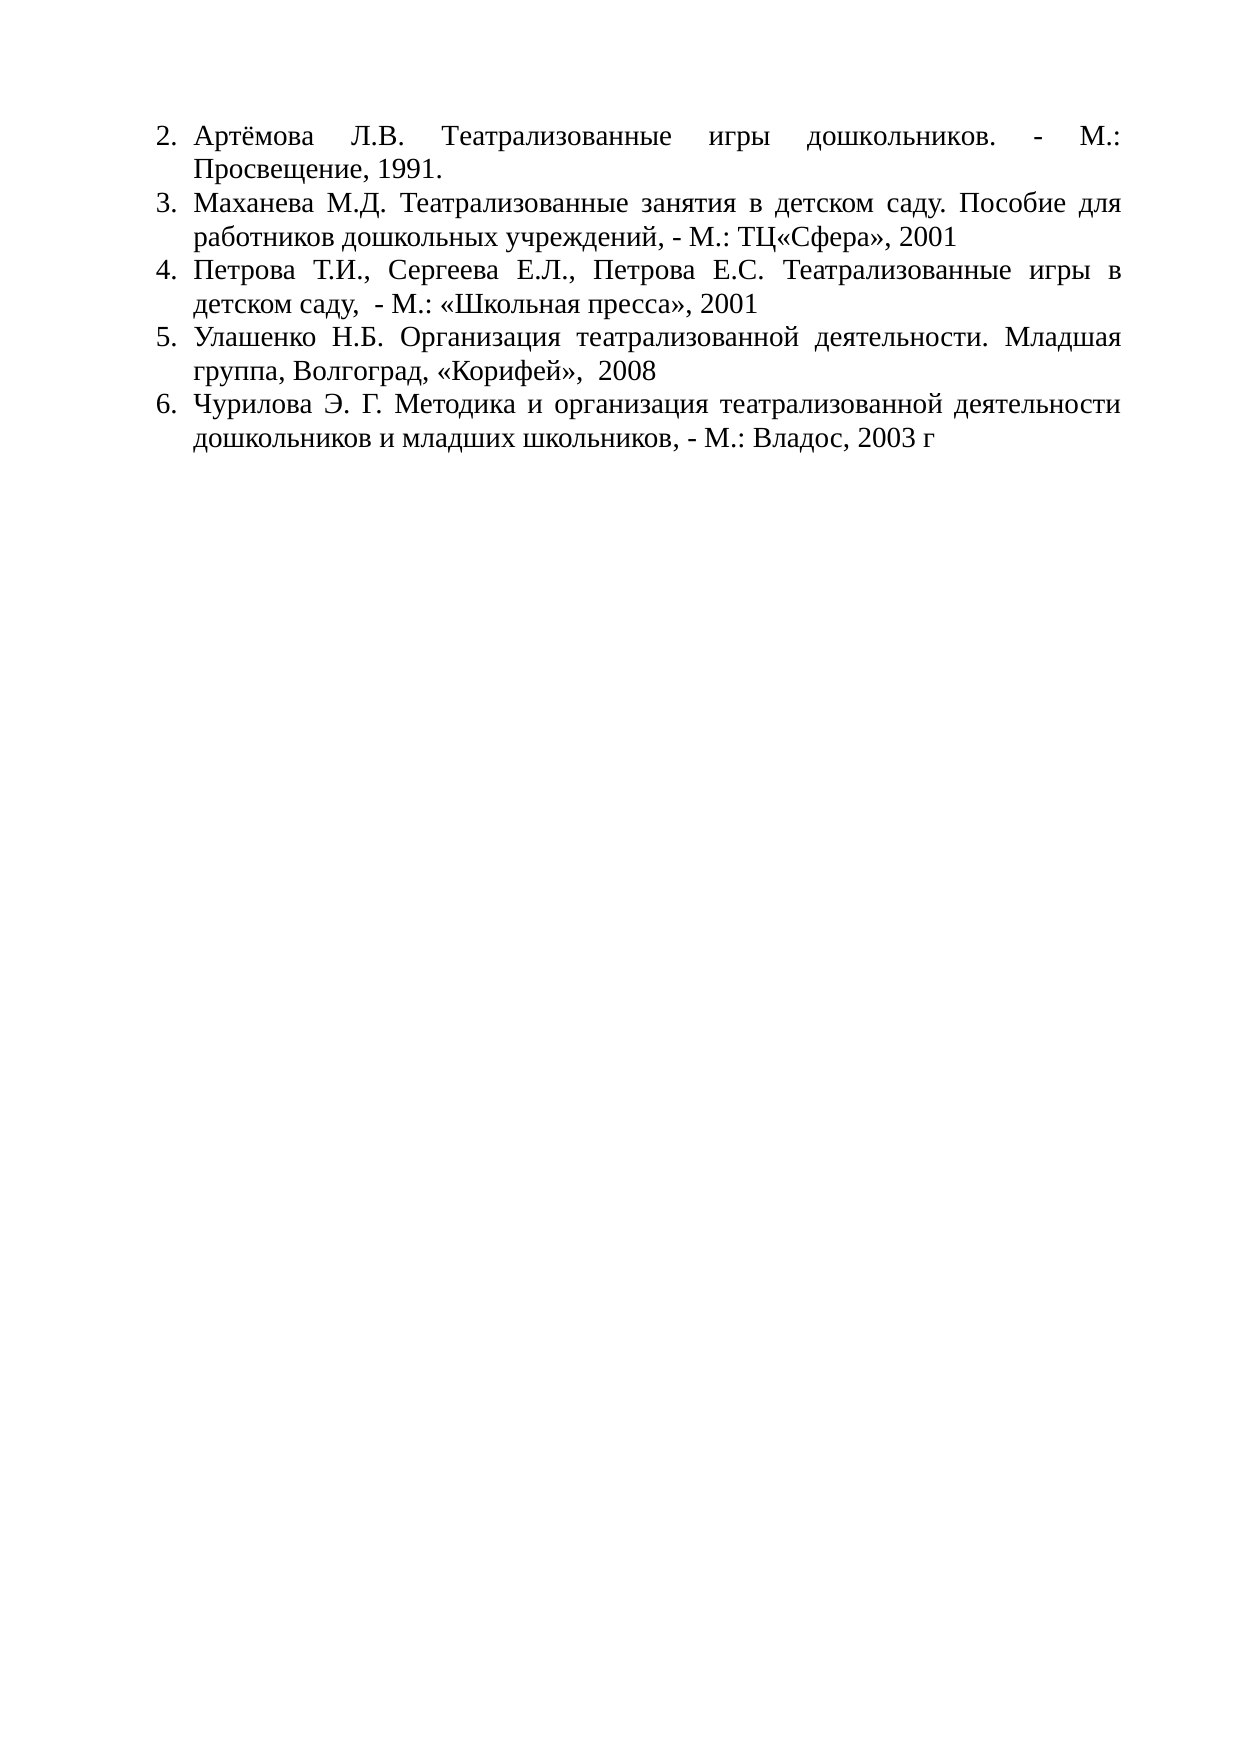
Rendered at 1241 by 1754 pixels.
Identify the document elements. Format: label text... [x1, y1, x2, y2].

list Чурилова Э. Г. Методика и организация театрализованной деятельности дошкольников и младших школьников, - М.: Владос, 2003 г [156, 386, 1122, 453]
list Маханева М.Д. Театрализованные занятия в детском саду. Пособие для работников дошкольных учреждений, - М.: ТЦ«Сфера», 2001 [156, 185, 1122, 252]
list Улашенко Н.Б. Организация театрализованной деятельности. Младшая группа, Волгоград, «Корифей», 2008 [156, 319, 1122, 386]
list Петрова Т.И., Сергеева Е.Л., Петрова Е.С. Театрализованные игры в детском саду, - М.: «Школьная пресса», 2001 [156, 252, 1122, 319]
list Артёмова Л.В. Театрализованные игры дошкольников. - М.: Просвещение, 1991. [156, 118, 1122, 185]
